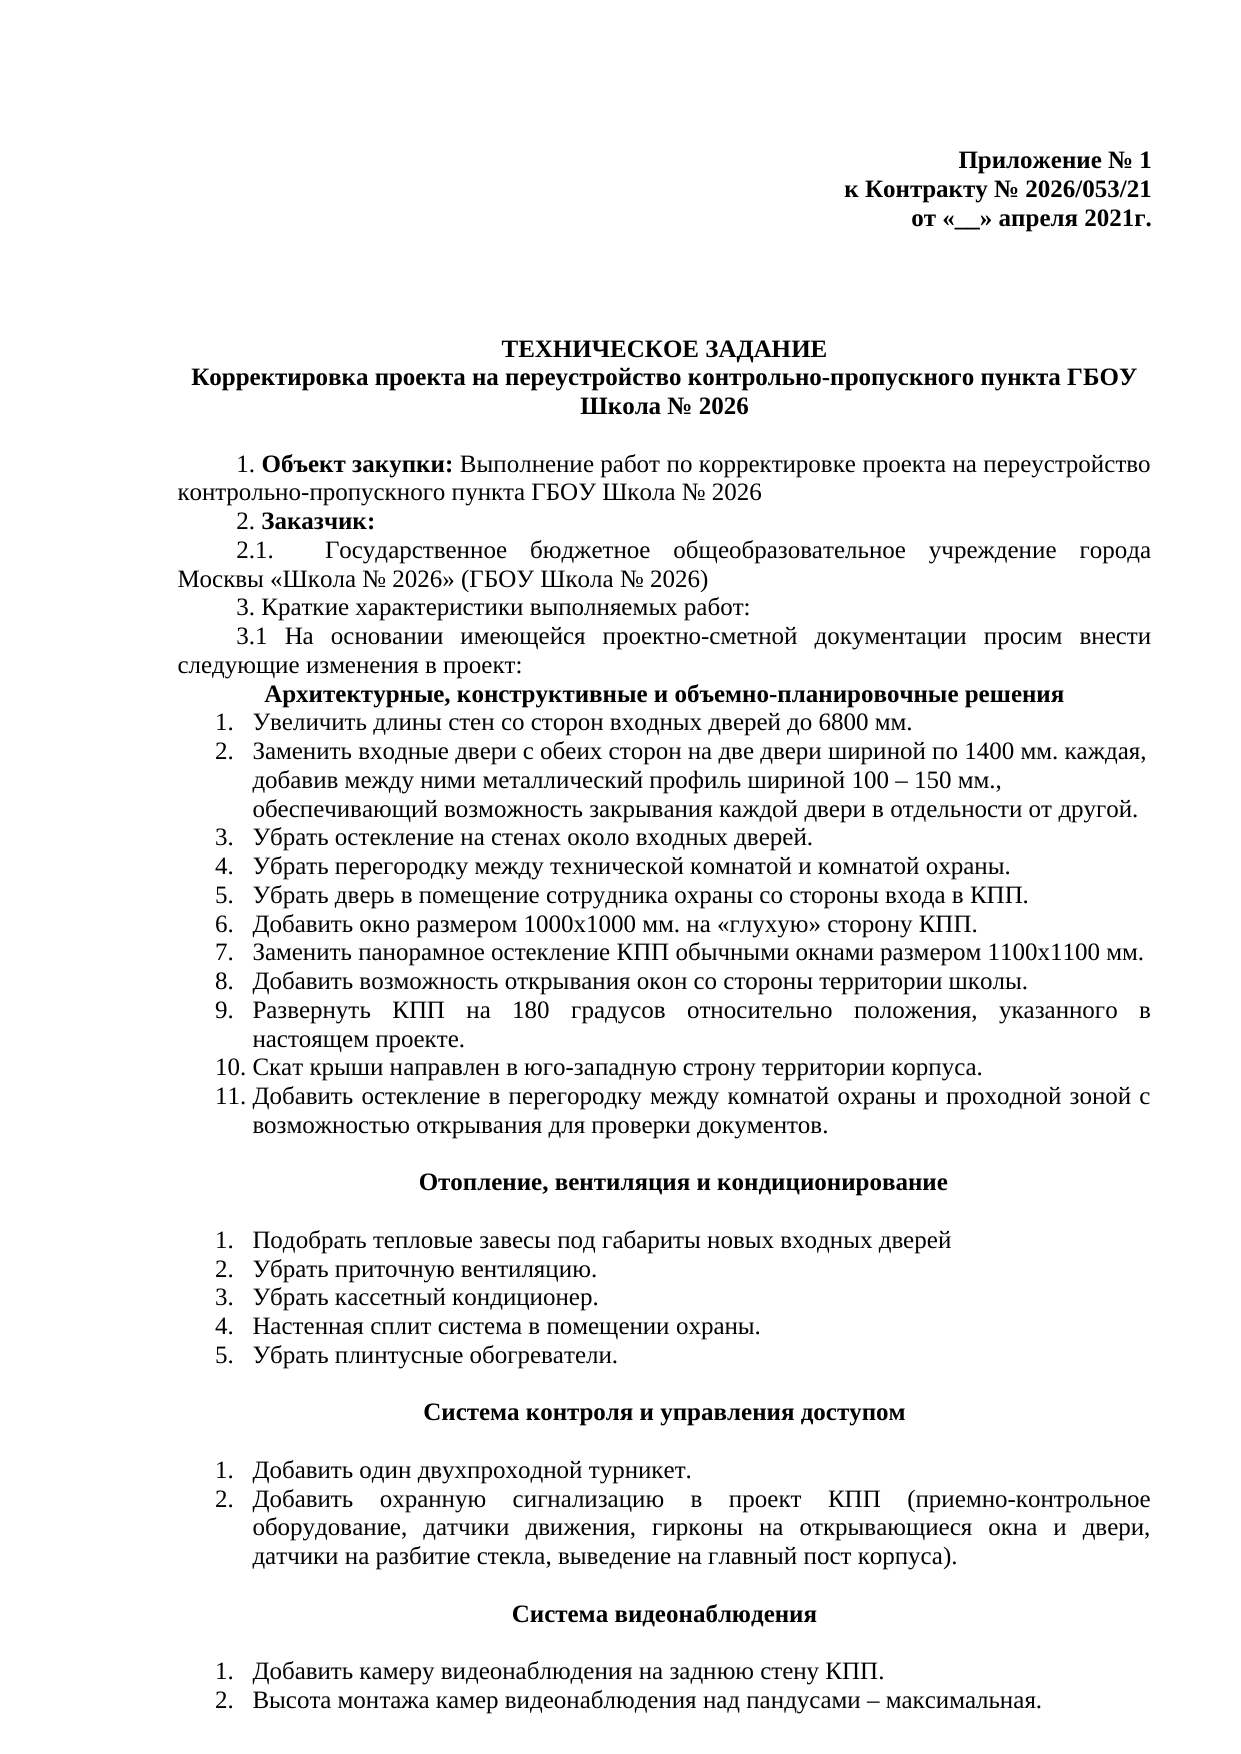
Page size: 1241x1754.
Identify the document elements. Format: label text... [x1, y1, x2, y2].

list Высота монтажа камер видеонаблюдения над пандусами – максимальная. [215, 1685, 1152, 1714]
list Убрать перегородку между технической комнатой и комнатой охраны. [215, 851, 1152, 880]
list Настенная сплит система в помещении охраны. [215, 1311, 1152, 1340]
text Система контроля и управления доступом [177, 1397, 1152, 1426]
text Корректировка проекта на переустройство контрольно-пропускного пункта ГБОУ Школа № 2026 [177, 362, 1152, 420]
list Скат крыши направлен в юго-западную строну территории корпуса. [215, 1052, 1152, 1081]
text Система видеонаблюдения [177, 1599, 1152, 1627]
list Убрать кассетный кондиционер. [215, 1282, 1152, 1311]
text Архитектурные, конструктивные и объемно-планировочные решения [177, 679, 1152, 707]
list Добавить один двухпроходной турникет. [215, 1455, 1152, 1484]
list Добавить камеру видеонаблюдения на заднюю стену КПП. [215, 1656, 1152, 1685]
text Отопление, вентиляция и кондиционирование [215, 1167, 1152, 1196]
list Развернуть КПП на 180 градусов относительно положения, указанного в настоящем проекте. [215, 995, 1152, 1052]
text 3.1 На основании имеющейся проектно-сметной документации просим внести следующие изменения в проект: [177, 621, 1152, 679]
list Добавить окно размером 1000х1000 мм. на «глухую» сторону КПП. [215, 909, 1152, 937]
text 1. Объект закупки: Выполнение работ по корректировке проекта на переустройство контрольно-пропускного пункта ГБОУ Школа № 2026 [177, 449, 1152, 506]
text к Контракту № 2026/053/21 [177, 174, 1152, 203]
list Заменить входные двери с обеих сторон на две двери шириной по 1400 мм. каждая, добавив между ними металлический профиль шириной 100 – 150 мм., обеспечивающий возможность закрывания каждой двери в отдельности от другой. [215, 736, 1152, 822]
text от «__» апреля 2021г. [177, 203, 1152, 232]
list Увеличить длины стен со сторон входных дверей до 6800 мм. [215, 707, 1152, 736]
text 2.1. Государственное бюджетное общеобразовательное учреждение города Москвы «Школа № 2026» (ГБОУ Школа № 2026) [177, 535, 1152, 592]
text 3. Краткие характеристики выполняемых работ: [177, 592, 1152, 621]
list Добавить остекление в перегородку между комнатой охраны и проходной зоной с возможностью открывания для проверки документов. [215, 1081, 1152, 1139]
list Убрать дверь в помещение сотрудника охраны со стороны входа в КПП. [215, 880, 1152, 909]
text Приложение № 1 [177, 145, 1152, 174]
text ТЕХНИЧЕСКОЕ ЗАДАНИЕ [177, 334, 1152, 362]
list Заменить панорамное остекление КПП обычными окнами размером 1100х1100 мм. [215, 937, 1152, 966]
list Убрать приточную вентиляцию. [215, 1254, 1152, 1282]
text 2. Заказчик: [177, 506, 1152, 535]
list Подобрать тепловые завесы под габариты новых входных дверей [215, 1225, 1152, 1254]
list Убрать остекление на стенах около входных дверей. [215, 822, 1152, 851]
list Убрать плинтусные обогреватели. [215, 1340, 1152, 1369]
list Добавить возможность открывания окон со стороны территории школы. [215, 966, 1152, 995]
list Добавить охранную сигнализацию в проект КПП (приемно-контрольное оборудование, датчики движения, гирконы на открывающиеся окна и двери, датчики на разбитие стекла, выведение на главный пост корпуса). [215, 1484, 1152, 1570]
